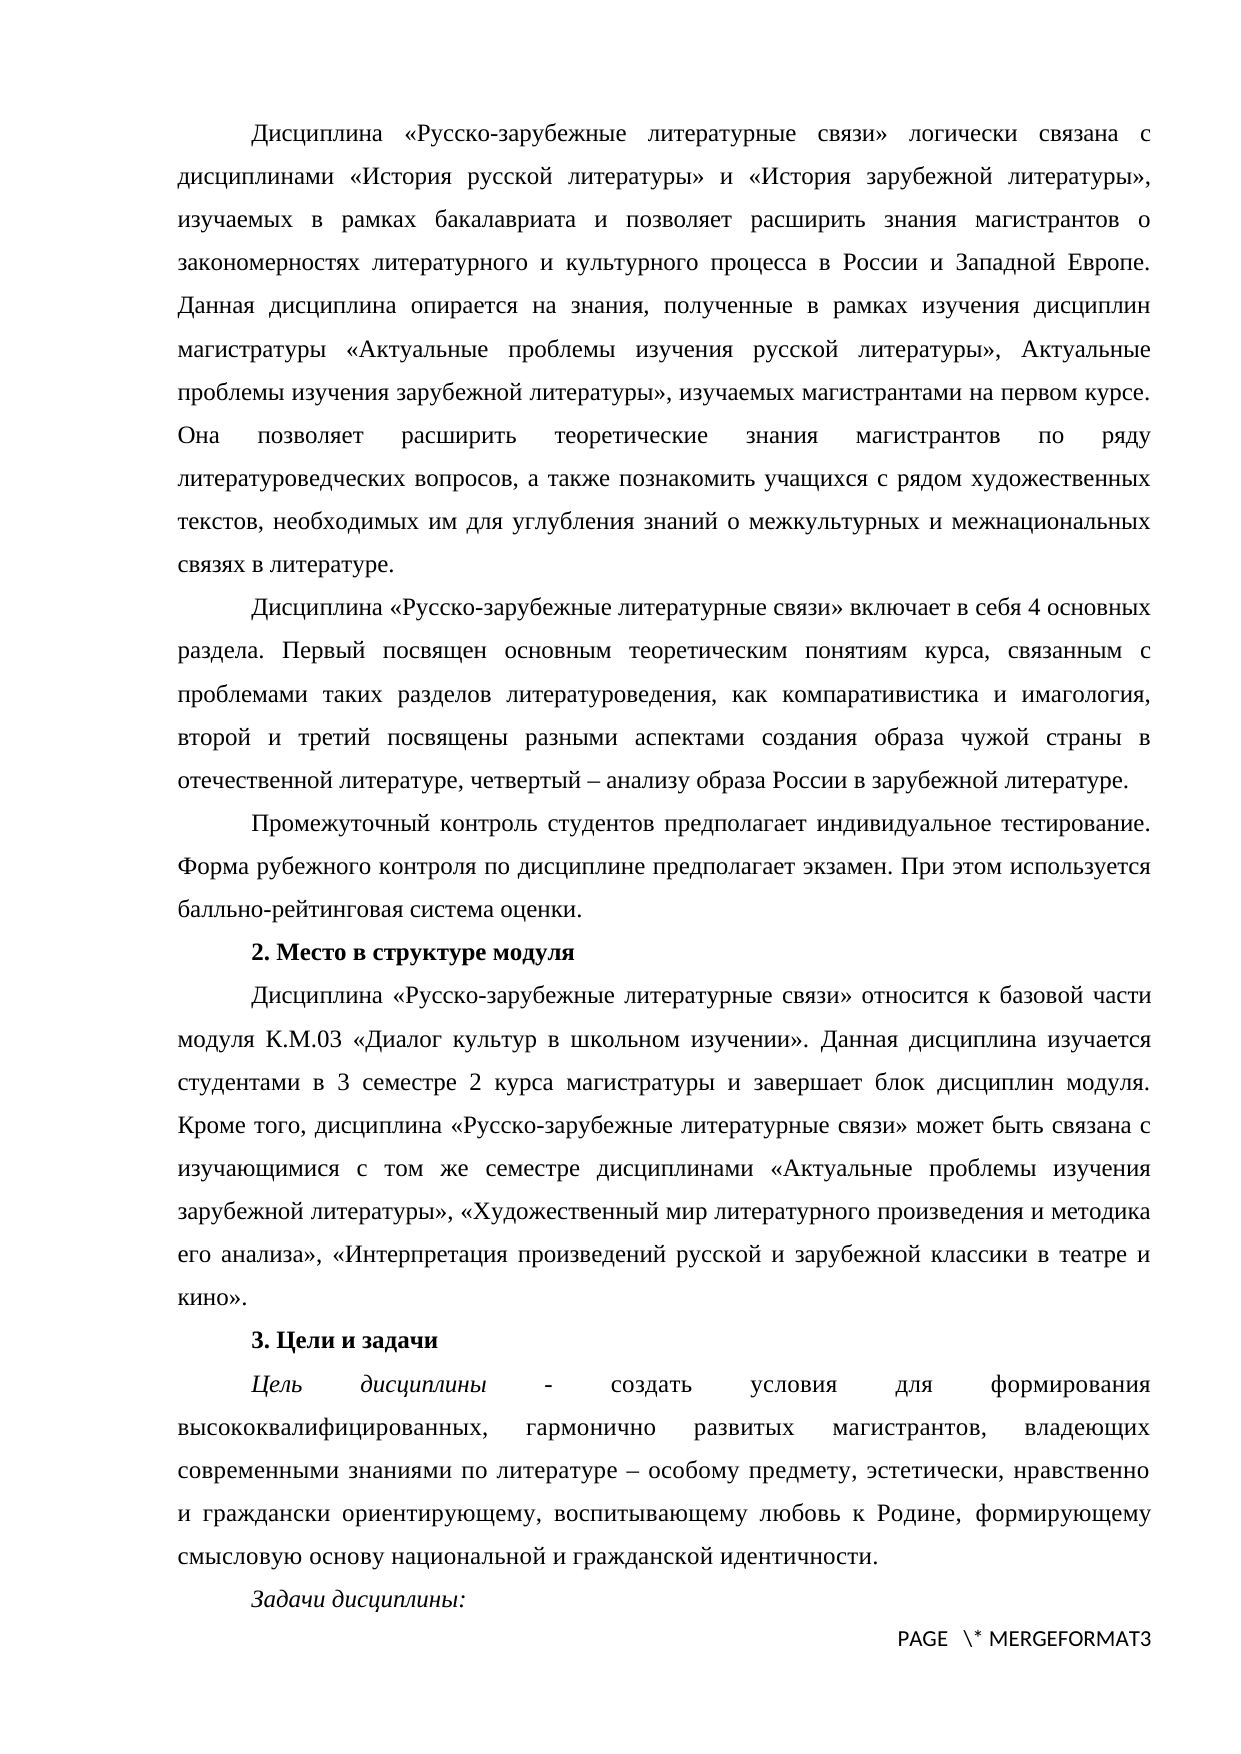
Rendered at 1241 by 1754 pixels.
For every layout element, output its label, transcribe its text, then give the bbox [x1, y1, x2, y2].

text Промежуточный контроль студентов предполагает индивидуальное тестирование. Форма рубежного контроля по дисциплине предполагает экзамен. При этом используется балльно-рейтинговая система оценки. [177, 808, 1152, 923]
text 3. Цели и задачи [177, 1326, 1152, 1354]
text Задачи дисциплины: [177, 1584, 1152, 1613]
text Дисциплина «Русско-зарубежные литературные связи» относится к базовой части модуля К.М.03 «Диалог культур в школьном изучении». Данная дисциплина изучается студентами в 3 семестре 2 курса магистратуры и завершает блок дисциплин модуля. Кроме того, дисциплина «Русско-зарубежные литературные связи» может быть связана с изучающимися с том же семестре дисциплинами «Актуальные проблемы изучения зарубежной литературы», «Художественный мир литературного произведения и методика его анализа», «Интерпретация произведений русской и зарубежной классики в театре и кино». [177, 981, 1152, 1311]
text 2. Место в структуре модуля [177, 937, 1152, 966]
text Дисциплина «Русско-зарубежные литературные связи» включает в себя 4 основных раздела. Первый посвящен основным теоретическим понятиям курса, связанным с проблемами таких разделов литературоведения, как компаративистика и имагология, второй и третий посвящены разными аспектами создания образа чужой страны в отечественной литературе, четвертый – анализу образа России в зарубежной литературе. [177, 592, 1152, 794]
text Дисциплина «Русско-зарубежные литературные связи» логически связана с дисциплинами «История русской литературы» и «История зарубежной литературы», изучаемых в рамках бакалавриата и позволяет расширить знания магистрантов о закономерностях литературного и культурного процесса в России и Западной Европе. Данная дисциплина опирается на знания, полученные в рамках изучения дисциплин магистратуры «Актуальные проблемы изучения русской литературы», Актуальные проблемы изучения зарубежной литературы», изучаемых магистрантами на первом курсе. Она позволяет расширить теоретические знания магистрантов по ряду литературоведческих вопросов, а также познакомить учащихся с рядом художественных текстов, необходимых им для углубления знаний о межкультурных и межнациональных связях в литературе. [177, 118, 1152, 578]
text Цель дисциплины - создать условия для формирования высококвалифицированных, гармонично развитых магистрантов, владеющих современными знаниями по литературе – особому предмету, эстетически, нравственно и граждански ориентирующему, воспитывающему любовь к Родине, формирующему смысловую основу национальной и гражданской идентичности. [177, 1369, 1152, 1570]
